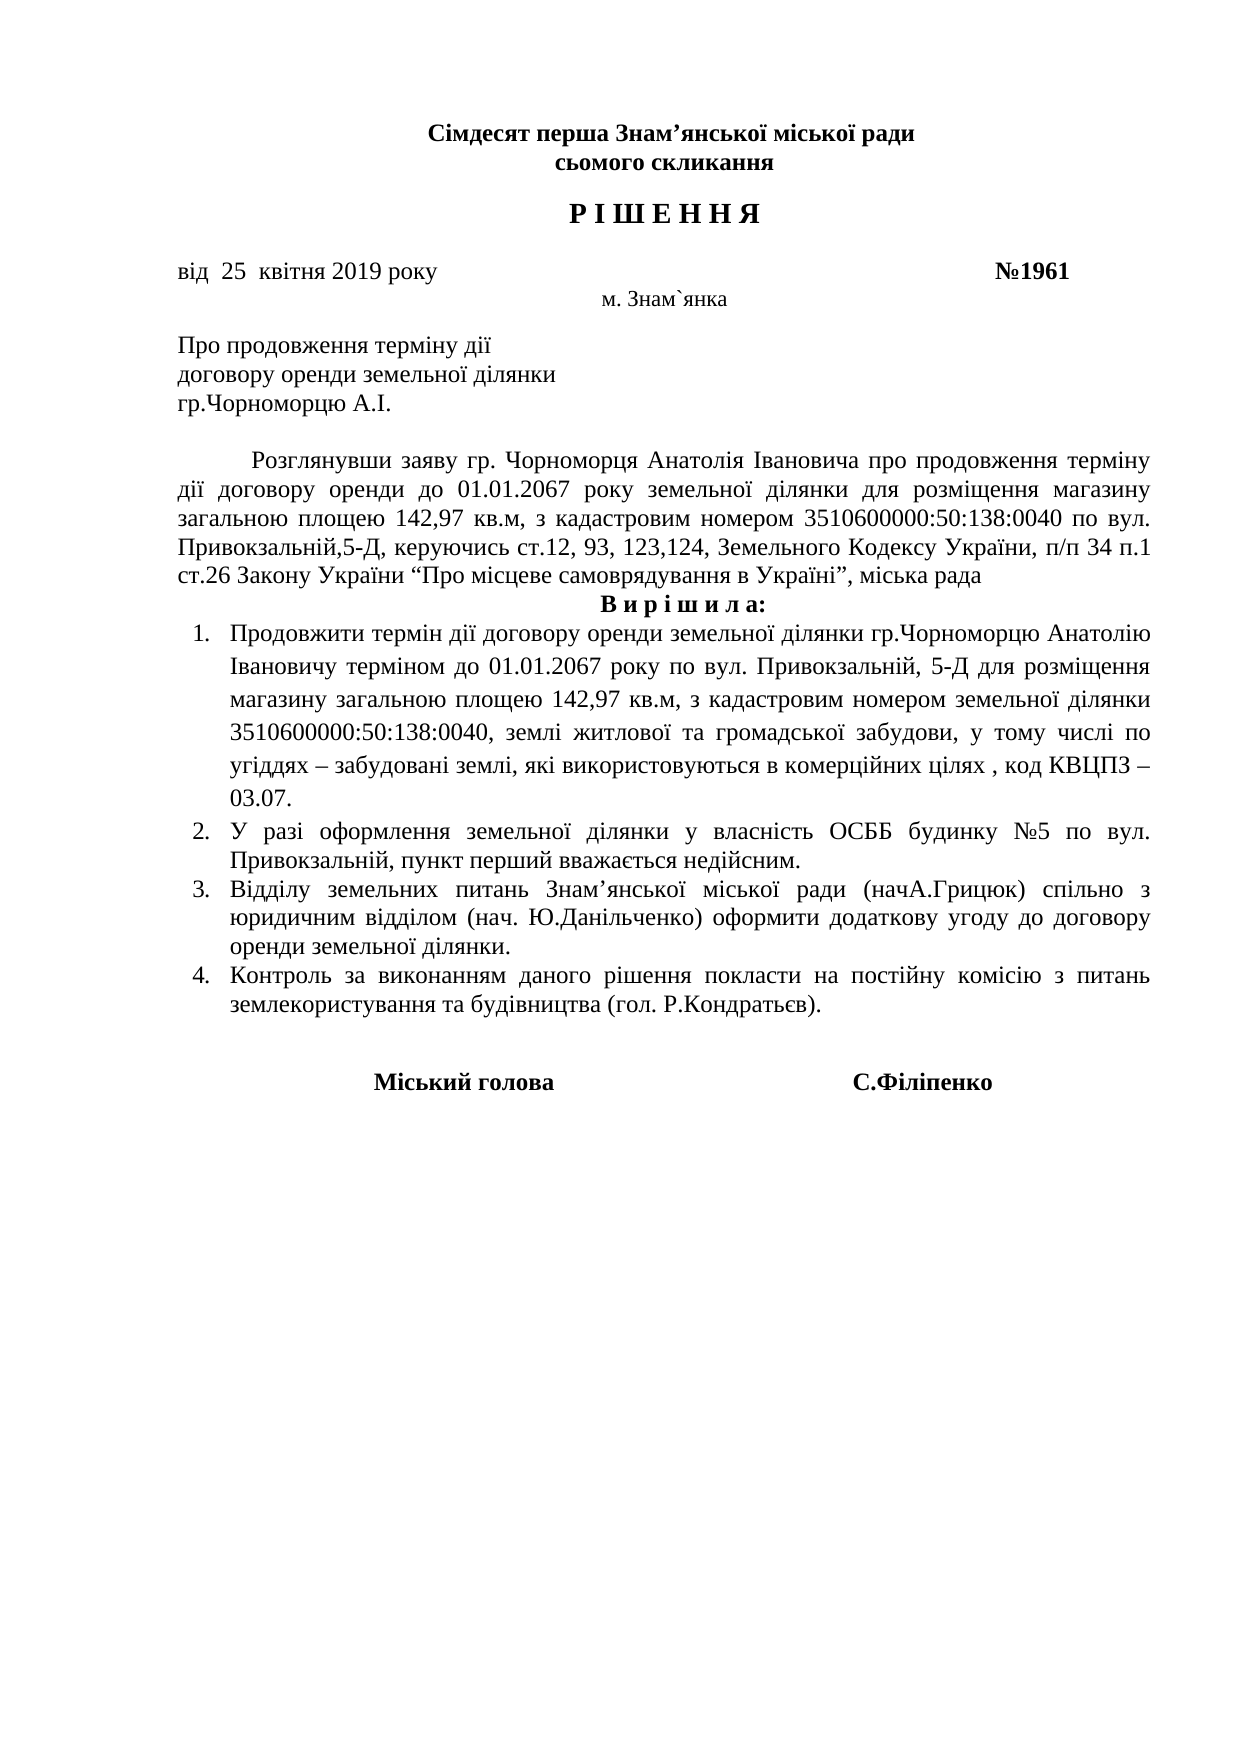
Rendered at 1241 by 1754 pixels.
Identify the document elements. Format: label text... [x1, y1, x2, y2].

text м. Знам`янка [177, 285, 1152, 311]
subtitle Р І Ш Е Н Н Я [177, 196, 1152, 230]
text від 25 квітня 2019 року №1961 [177, 256, 1152, 285]
list У разі оформлення земельної ділянки у власність ОСББ будинку №5 по вул. Привокзальній, пункт перший вважається недійсним. [192, 816, 1152, 874]
text Про продовження терміну дії договору оренди земельної ділянки гр.Чорноморцю А.І. [177, 331, 589, 417]
list Продовжити термін дії договору оренди земельної ділянки гр.Чорноморцю Анатолію Івановичу терміном до 01.01.2067 року по вул. Привокзальній, 5-Д для розміщення магазину загальною площею 142,97 кв.м, з кадастровим номером земельної ділянки 3510600000:50:138:0040, землі житлової та громадської забудови, у тому числі по угіддях – забудовані землі, які використовуються в комерційних цілях , код КВЦПЗ – 03.07. [192, 618, 1152, 812]
list Контроль за виконанням даного рішення покласти на постійну комісію з питань землекористування та будівництва (гол. Р.Кондратьєв). [192, 960, 1152, 1017]
text В и р і ш и л а: [215, 589, 1152, 618]
text Розглянувши заяву гр. Чорноморця Анатолія Івановича про продовження терміну дії договору оренди до 01.01.2067 року земельної ділянки для розміщення магазину загальною площею 142,97 кв.м, з кадастровим номером 3510600000:50:138:0040 по вул. Привокзальній,5-Д, керуючись ст.12, 93, 123,124, Земельного Кодексу України, п/п 34 п.1 ст.26 Закону України “Про місцеве самоврядування в Україні”, міська рада [177, 446, 1152, 589]
text Міський голова С.Філіпенко [215, 1067, 1152, 1096]
list Відділу земельних питань Знам’янської міської ради (начА.Грицюк) спільно з юридичним відділом (нач. Ю.Данільченко) оформити додаткову угоду до договору оренди земельної ділянки. [192, 874, 1152, 960]
text сьомого скликання [177, 147, 1152, 176]
text Сімдесят перша Знам’янської міської ради [327, 118, 1152, 147]
